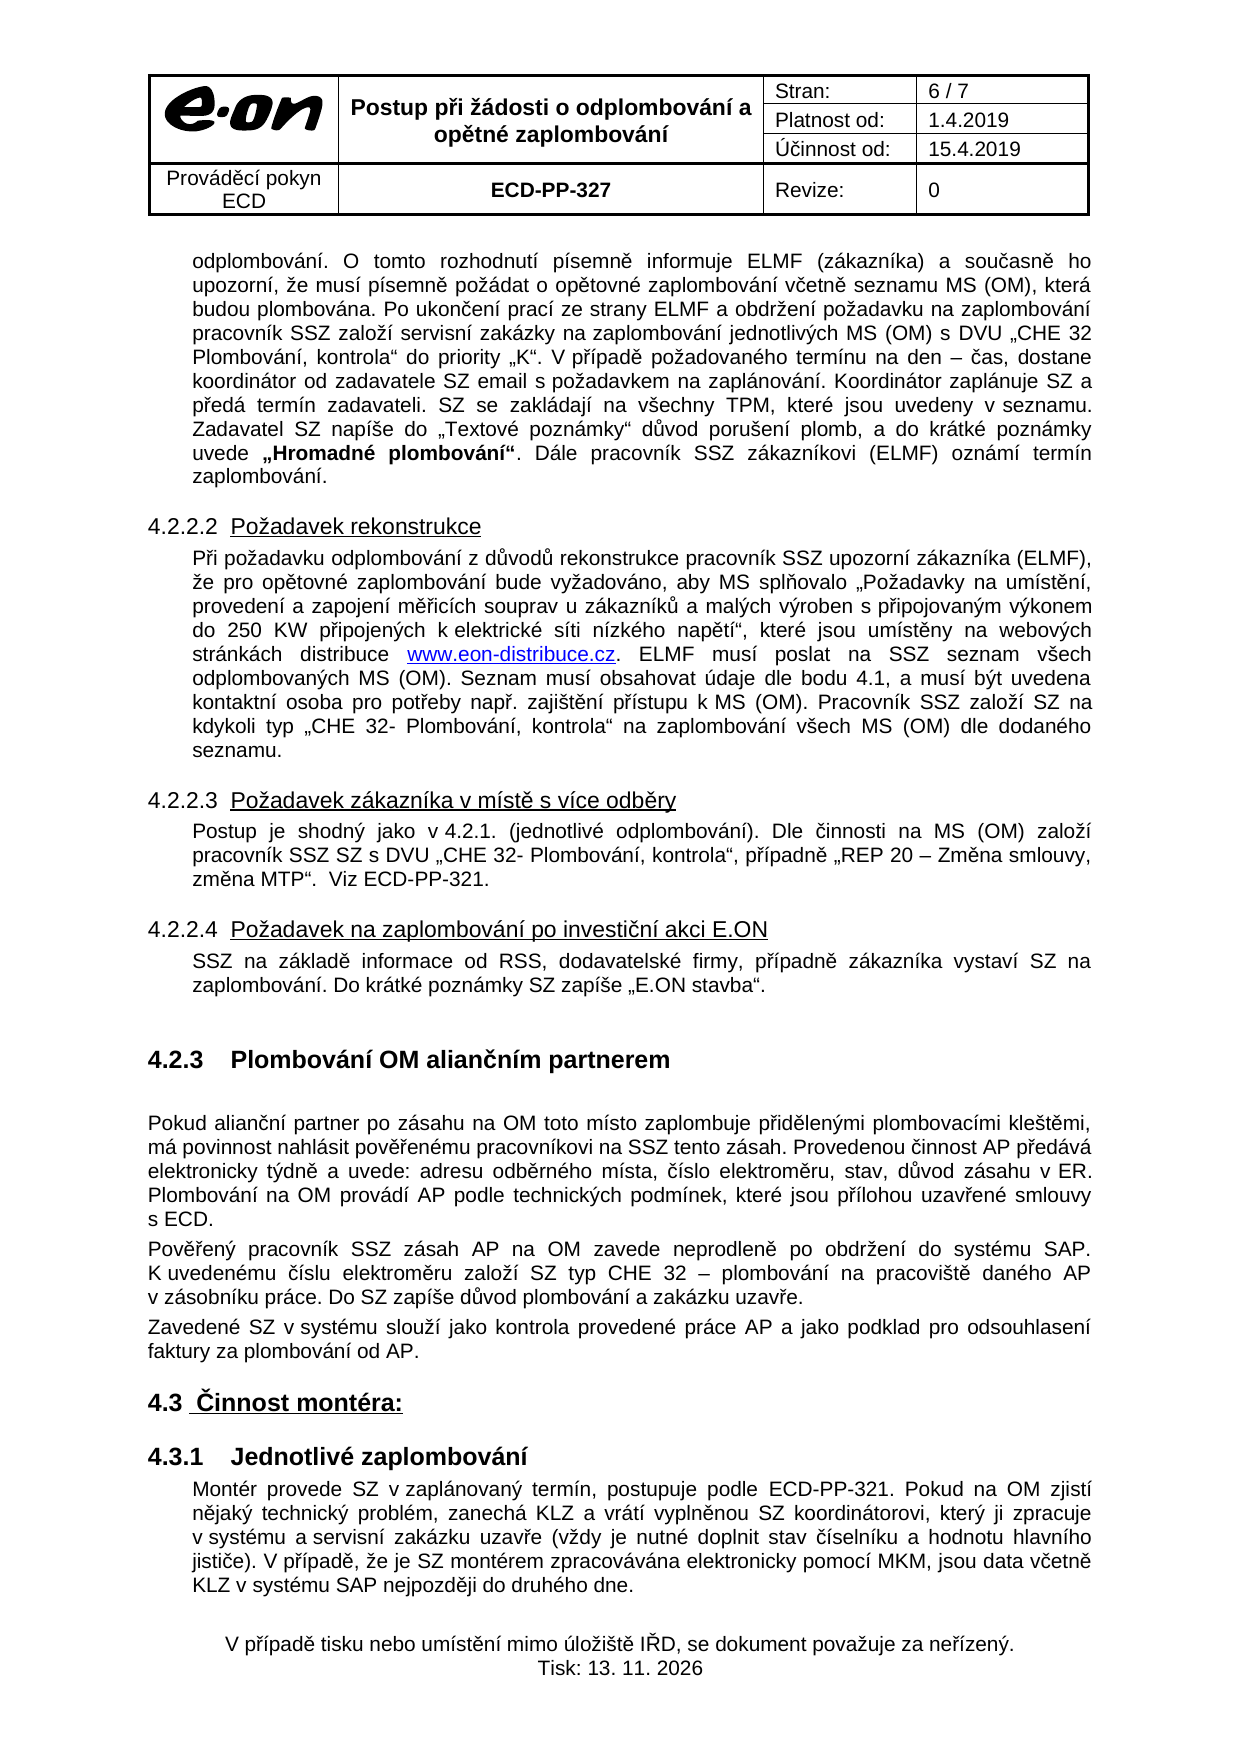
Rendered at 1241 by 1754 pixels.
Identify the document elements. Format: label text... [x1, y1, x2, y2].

subtitle Požadavek na zaplombování po investiční akci E.ON [148, 916, 1092, 942]
subtitle Jednotlivé zaplombování [148, 1442, 1092, 1470]
text Pověřený pracovník SSZ zásah AP na OM zavede neprodleně po obdržení do systému SAP. K uvedenému číslu elektroměru založí SZ typ CHE 32 – plombování na pracoviště daného AP v zásobníku práce. Do SZ zapíše důvod plombování a zakázku uzavře. [148, 1237, 1092, 1309]
text SSZ na základě informace od RSS, dodavatelské firmy, případně zákazníka vystaví SZ na zaplombování. Do krátké poznámky SZ zapíše „E.ON stavba“. [192, 949, 1092, 997]
subtitle Plombování OM aliančním partnerem [148, 1046, 1092, 1074]
text Zavedené SZ v systému slouží jako kontrola provedené práce AP a jako podklad pro odsouhlasení faktury za plombování od AP. [148, 1315, 1092, 1363]
subtitle Požadavek rekonstrukce [148, 513, 1092, 540]
text Montér provede SZ v zaplánovaný termín, postupuje podle ECD-PP-321. Pokud na OM zjistí nějaký technický problém, zanechá KLZ a vrátí vyplněnou SZ koordinátorovi, který ji zpracuje v systému a servisní zakázku uzavře (vždy je nutné doplnit stav číselníku a hodnotu hlavního jističe). V případě, že je SZ montérem zpracovávána elektronicky pomocí MKM, jsou data včetně KLZ v systému SAP nejpozději do druhého dne. [192, 1477, 1092, 1596]
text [192, 249, 1092, 488]
text Postup je shodný jako v 4.2.1. (jednotlivé odplombování). Dle činnosti na MS (OM) založí pracovník SSZ SZ s DVU „CHE 32- Plombování, kontrola“, případně „REP 20 – Změna smlouvy, změna MTP“. Viz ECD-PP-321. [192, 819, 1092, 891]
text Pokud alianční partner po zásahu na OM toto místo zaplombuje přidělenými plombovacími kleštěmi, má povinnost nahlásit pověřenému pracovníkovi na SSZ tento zásah. Provedenou činnost AP předává elektronicky týdně a uvede: adresu odběrného místa, číslo elektroměru, stav, důvod zásahu v ER. Plombování na OM provádí AP podle technických podmínek, které jsou přílohou uzavřené smlouvy s ECD. [148, 1111, 1092, 1231]
text Při požadavku odplombování z důvodů rekonstrukce pracovník SSZ upozorní zákazníka (ELMF), že pro opětovné zaplombování bude vyžadováno, aby MS splňovalo „Požadavky na umístění, provedení a zapojení měřicích souprav u zákazníků a malých výroben s připojovaným výkonem do 250 KW připojených k elektrické síti nízkého napětí“, které jsou umístěny na webových stránkách distribuce www.eon-distribuce.cz. ELMF musí poslat na SSZ seznam všech odplombovaných MS (OM). Seznam musí obsahovat údaje dle bodu 4.1, a musí být uvedena kontaktní osoba pro potřeby např. zajištění přístupu k MS (OM). Pracovník SSZ založí SZ na kdykoli typ „CHE 32- Plombování, kontrola“ na zaplombování všech MS (OM) dle dodaného seznamu. [192, 546, 1092, 762]
subtitle Činnost montéra: [148, 1388, 1092, 1417]
subtitle Požadavek zákazníka v místě s více odběry [148, 787, 1092, 813]
